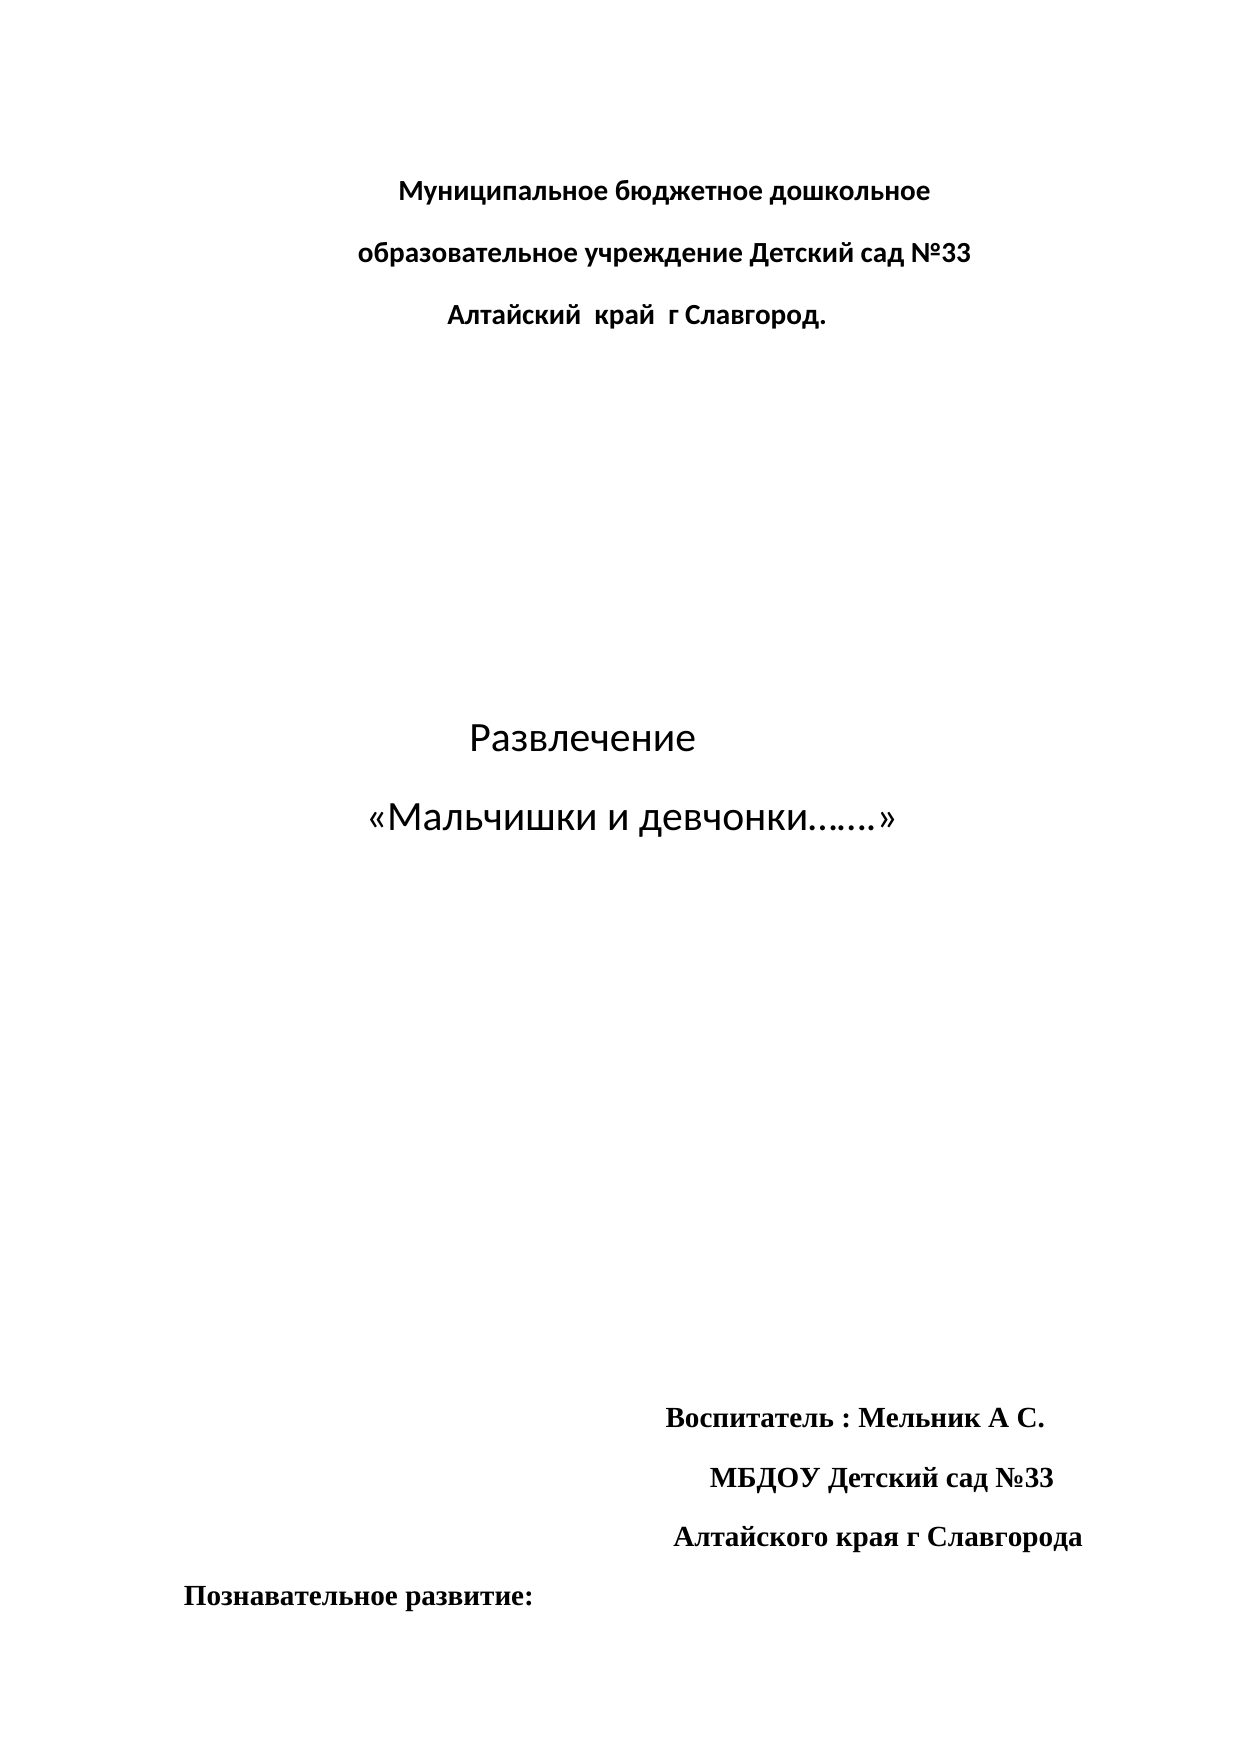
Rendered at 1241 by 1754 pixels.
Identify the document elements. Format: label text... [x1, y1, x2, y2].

text Развлечение [177, 711, 1152, 762]
text образовательное учреждение Детский сад №33 [177, 234, 1152, 270]
text «Мальчишки и девчонки…….» [177, 790, 1152, 841]
text Воспитатель : Мельник А С. [177, 1400, 1152, 1434]
text Муниципальное бюджетное дошкольное [177, 172, 1152, 208]
text МБДОУ Детский сад №33 [177, 1460, 1152, 1493]
text Алтайского края г Славгорода [177, 1519, 1152, 1553]
text Познавательное развитие: [177, 1578, 1152, 1612]
text Алтайский край г Славгород. [177, 296, 1152, 331]
